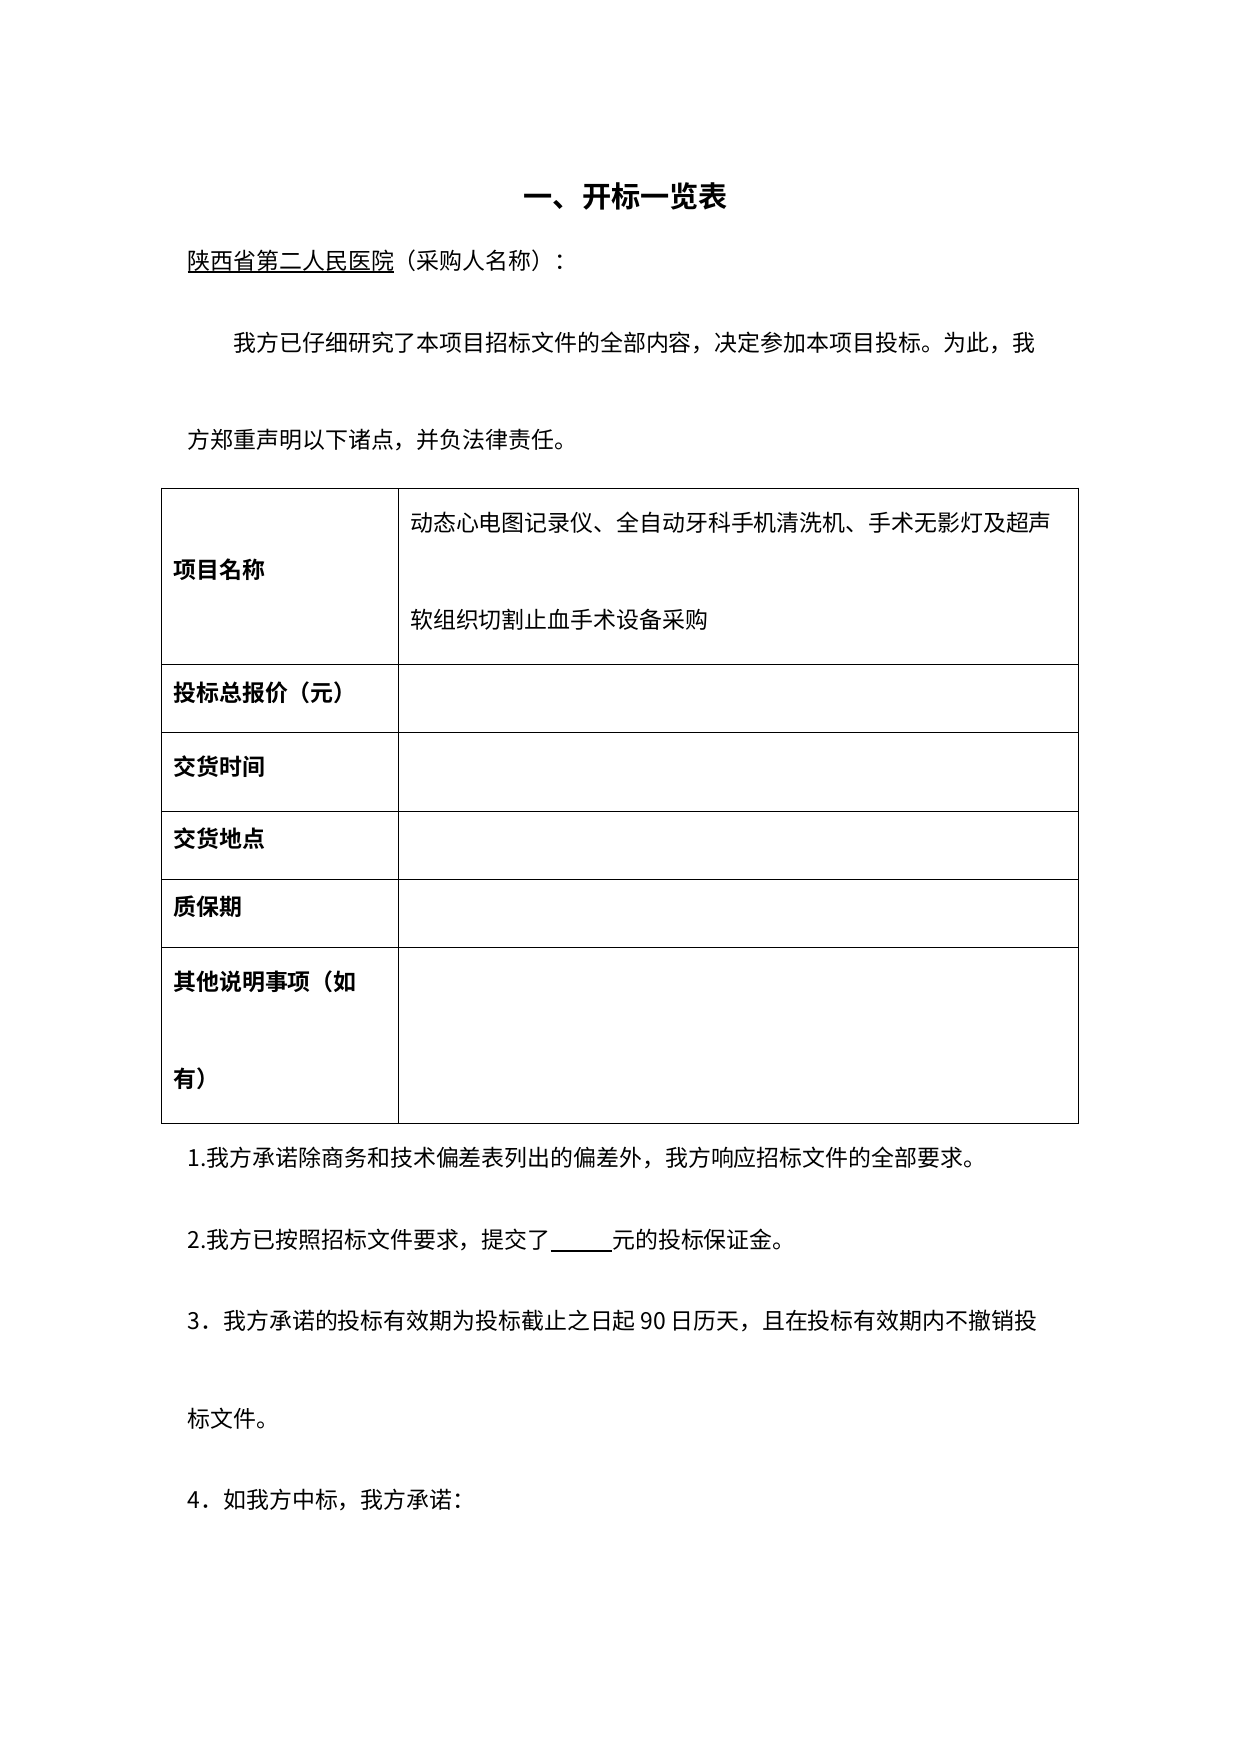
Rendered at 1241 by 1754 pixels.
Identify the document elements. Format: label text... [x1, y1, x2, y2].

table_cell 交货时间 [162, 733, 398, 811]
table_cell [399, 733, 1078, 811]
text 4．如我方中标，我方承诺： [187, 1466, 1053, 1531]
table_cell [399, 812, 1078, 879]
text 陕西省第二人民医院（采购人名称）： [187, 227, 1053, 292]
table_cell 其他说明事项（如有） [162, 948, 398, 1123]
text 1.我方承诺除商务和技术偏差表列出的偏差外，我方响应招标文件的全部要求。 [187, 1124, 1053, 1189]
table_header 动态心电图记录仪、全自动牙科手机清洗机、手术无影灯及超声软组织切割止血手术设备采购 [399, 489, 1078, 664]
table_cell 交货地点 [162, 812, 398, 879]
text 我方已仔细研究了本项目招标文件的全部内容，决定参加本项目投标。为此，我方郑重声明以下诸点，并负法律责任。 [187, 308, 1053, 471]
text 2.我方已按照招标文件要求，提交了 元的投标保证金。 [187, 1206, 1053, 1271]
table_cell 投标总报价（元） [162, 665, 398, 732]
table_cell [399, 880, 1078, 947]
text 3．我方承诺的投标有效期为投标截止之日起90日历天，且在投标有效期内不撤销投标文件。 [187, 1287, 1053, 1450]
table_header 项目名称 [162, 489, 398, 664]
table_cell [399, 948, 1078, 1123]
table_cell 质保期 [162, 880, 398, 947]
table_cell [399, 665, 1078, 732]
subtitle 一、开标一览表 [198, 162, 1053, 227]
